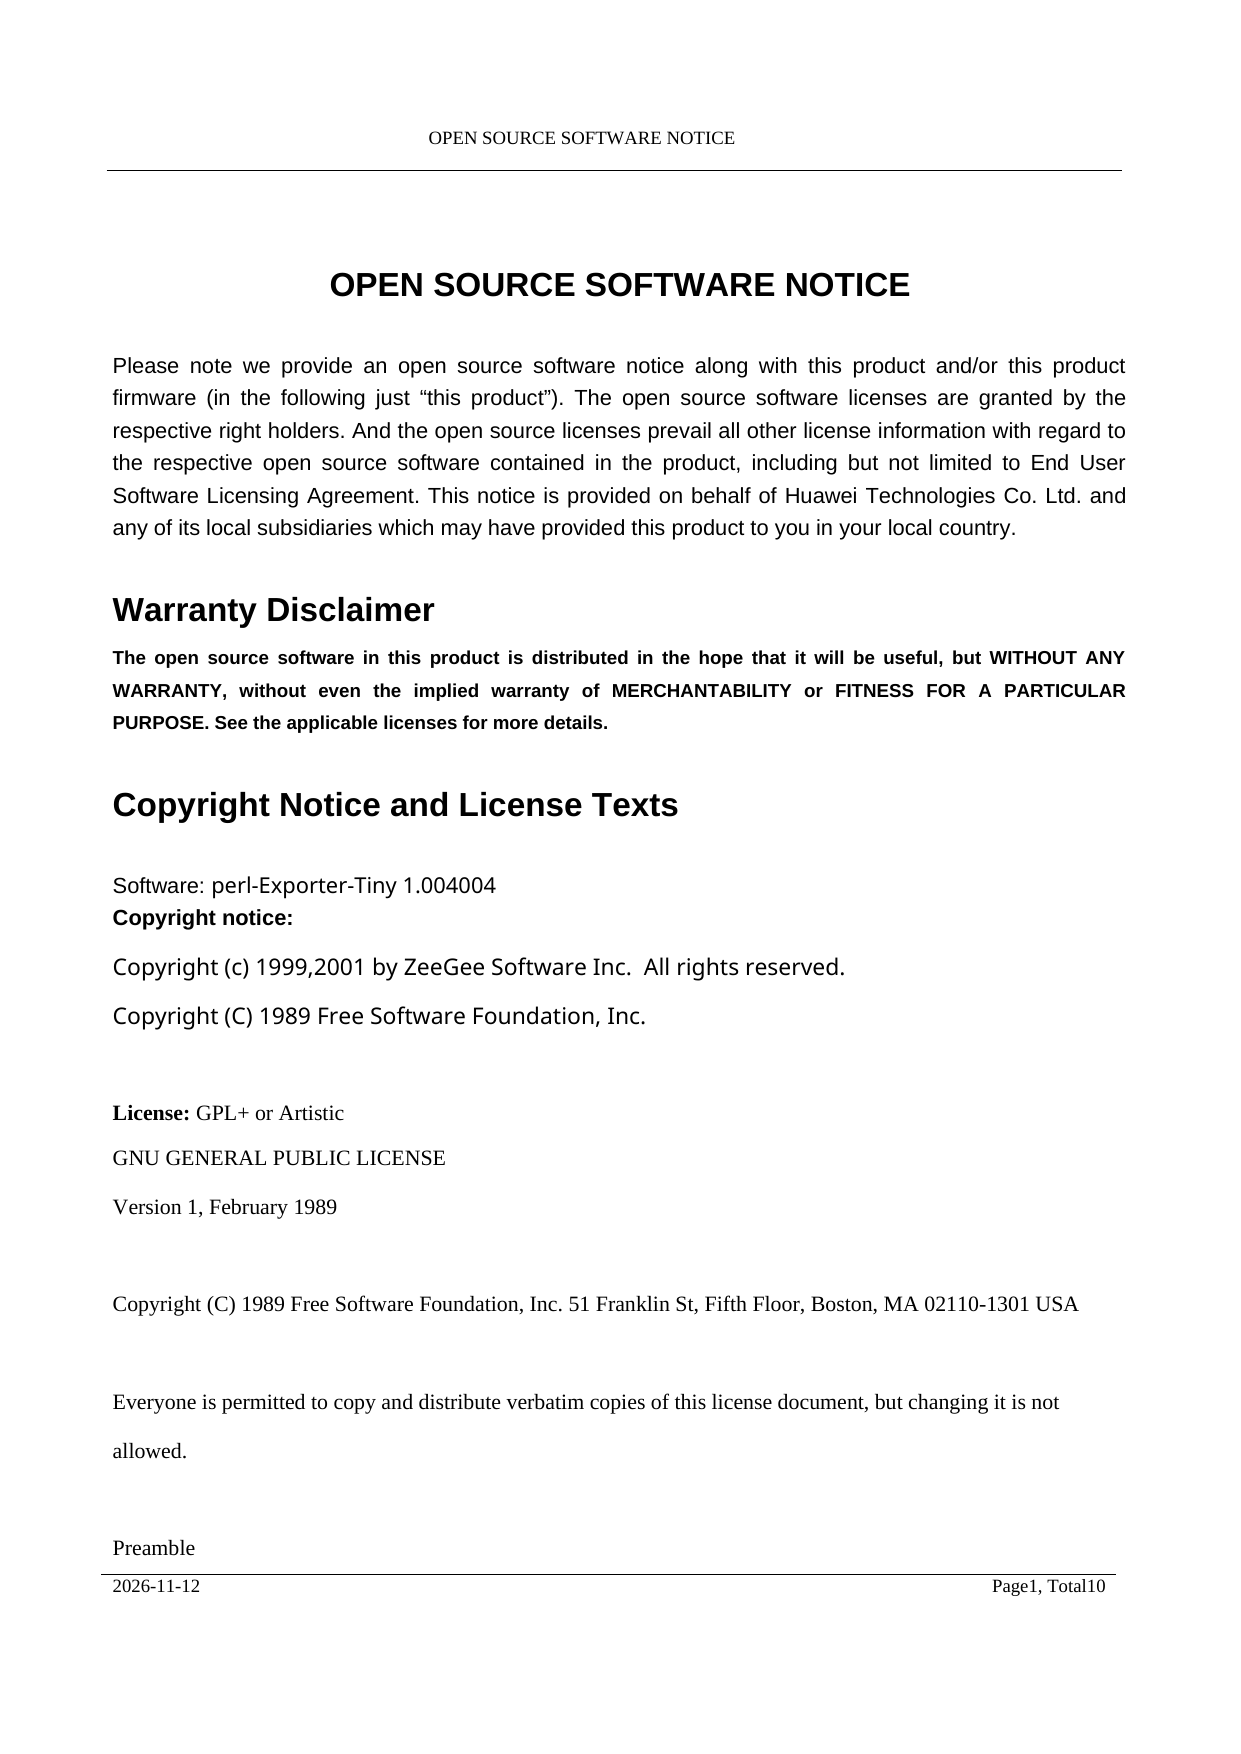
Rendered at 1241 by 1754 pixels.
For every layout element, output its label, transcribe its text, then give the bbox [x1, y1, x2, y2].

text OPEN SOURCE SOFTWARE NOTICE [112, 251, 1128, 316]
text Please note we provide an open source software notice along with this product and/or this product firmware (in the following just “this product”). The open source software licenses are granted by the respective right holders. And the open source licenses prevail all other license information with regard to the respective open source software contained in the product, including but not limited to End User Software Licensing Agreement. This notice is provided on behalf of Huawei Technologies Co. Ltd. and any of its local subsidiaries which may have provided this product to you in your local country. [112, 349, 1128, 544]
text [112, 1142, 1128, 1564]
text Warranty Disclaimer [112, 576, 1128, 641]
text The open source software in this product is distributed in the hope that it will be useful, but WITHOUT ANY WARRANTY, without even the implied warranty of MERCHANTABILITY or FITNESS FOR A PARTICULAR PURPOSE. See the applicable licenses for more details. [112, 641, 1128, 739]
text License: GPL+ or Artistic [112, 1096, 1128, 1129]
text Software: perl-Exporter-Tiny 1.004004 [112, 869, 1128, 901]
text Copyright Notice and License Texts [112, 771, 1128, 836]
text Copyright notice: Copyright (c) 1999,2001 by ZeeGee Software Inc. All rights reserved. Copyright (C) 1989 Free Software Foundation, Inc. [112, 901, 1128, 1080]
